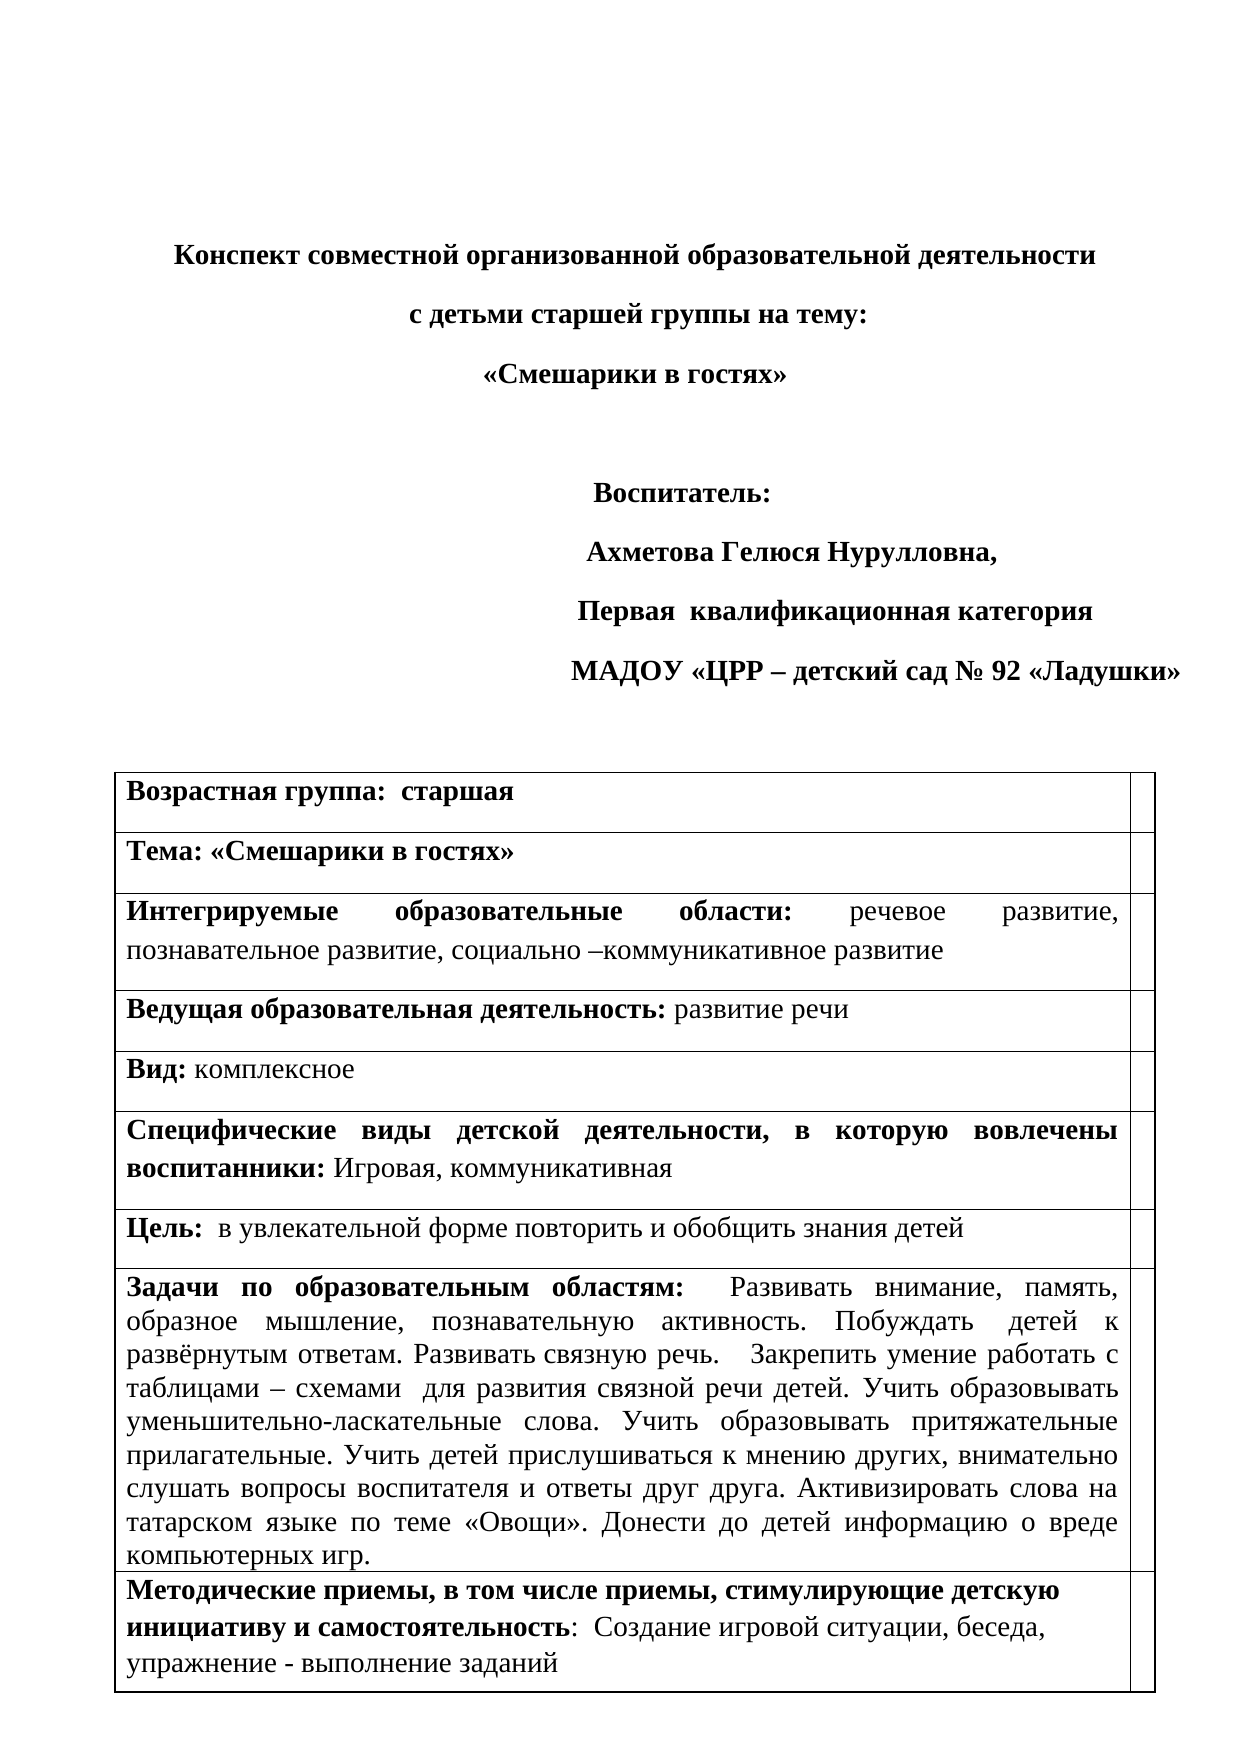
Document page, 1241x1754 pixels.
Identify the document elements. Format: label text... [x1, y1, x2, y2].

table_cell Специфические виды детской деятельности, в которую вовлечены воспитанники: Игровая, коммуникативная [116, 1112, 1130, 1209]
text Первая квалификационная категория [89, 593, 1181, 627]
table_cell Ведущая образовательная деятельность: развитие речи [116, 991, 1130, 1051]
table_cell Тема: «Смешарики в гостях» [116, 833, 1130, 892]
table_cell Вид: комплексное [116, 1052, 1130, 1111]
table_cell Цель: в увлекательной форме повторить и обобщить знания детей [116, 1210, 1130, 1268]
table_cell Интегрируемые образовательные области: речевое развитие, познавательное развитие, социально –коммуникативное развитие [116, 894, 1130, 990]
table_cell [1131, 1112, 1154, 1209]
table_header [1131, 773, 1154, 832]
text Ахметова Гелюся Нурулловна, [89, 534, 1181, 568]
text Воспитатель: [89, 475, 1181, 508]
text МАДОУ «ЦРР – детский сад № 92 «Ладушки» [89, 653, 1181, 686]
text с детьми старшей группы на тему: [89, 297, 1181, 330]
table_cell [1131, 1269, 1154, 1571]
table_cell [1131, 1572, 1154, 1691]
table_cell [1131, 894, 1154, 990]
table_cell [1131, 1052, 1154, 1111]
text Конспект совместной организованной образовательной деятельности [89, 237, 1181, 271]
table_cell [1131, 833, 1154, 892]
table_cell [1131, 991, 1154, 1051]
table_cell Задачи по образовательным областям: Развивать внимание, память, образное мышление, познавательную активность. Побуждать детей к развёрнутым ответам. Развивать связную речь. Закрепить умение работать с таблицами – схемами для развития связной речи детей. Учить образовывать уменьшительно-ласкательные слова. Учить образовывать притяжательные прилагательные. Учить детей прислушиваться к мнению других, внимательно слушать вопросы воспитателя и ответы друг друга. Активизировать слова на татарском языке по теме «Овощи». Донести до детей информацию о вреде компьютерных игр. [116, 1269, 1130, 1571]
table_header Возрастная группа: старшая [116, 773, 1130, 832]
text «Смешарики в гостях» [89, 356, 1181, 389]
table_cell [1131, 1210, 1154, 1268]
table_cell Методические приемы, в том числе приемы, стимулирующие детскую инициативу и самостоятельность: Создание игровой ситуации, беседа, упражнение - выполнение заданий [116, 1572, 1130, 1691]
